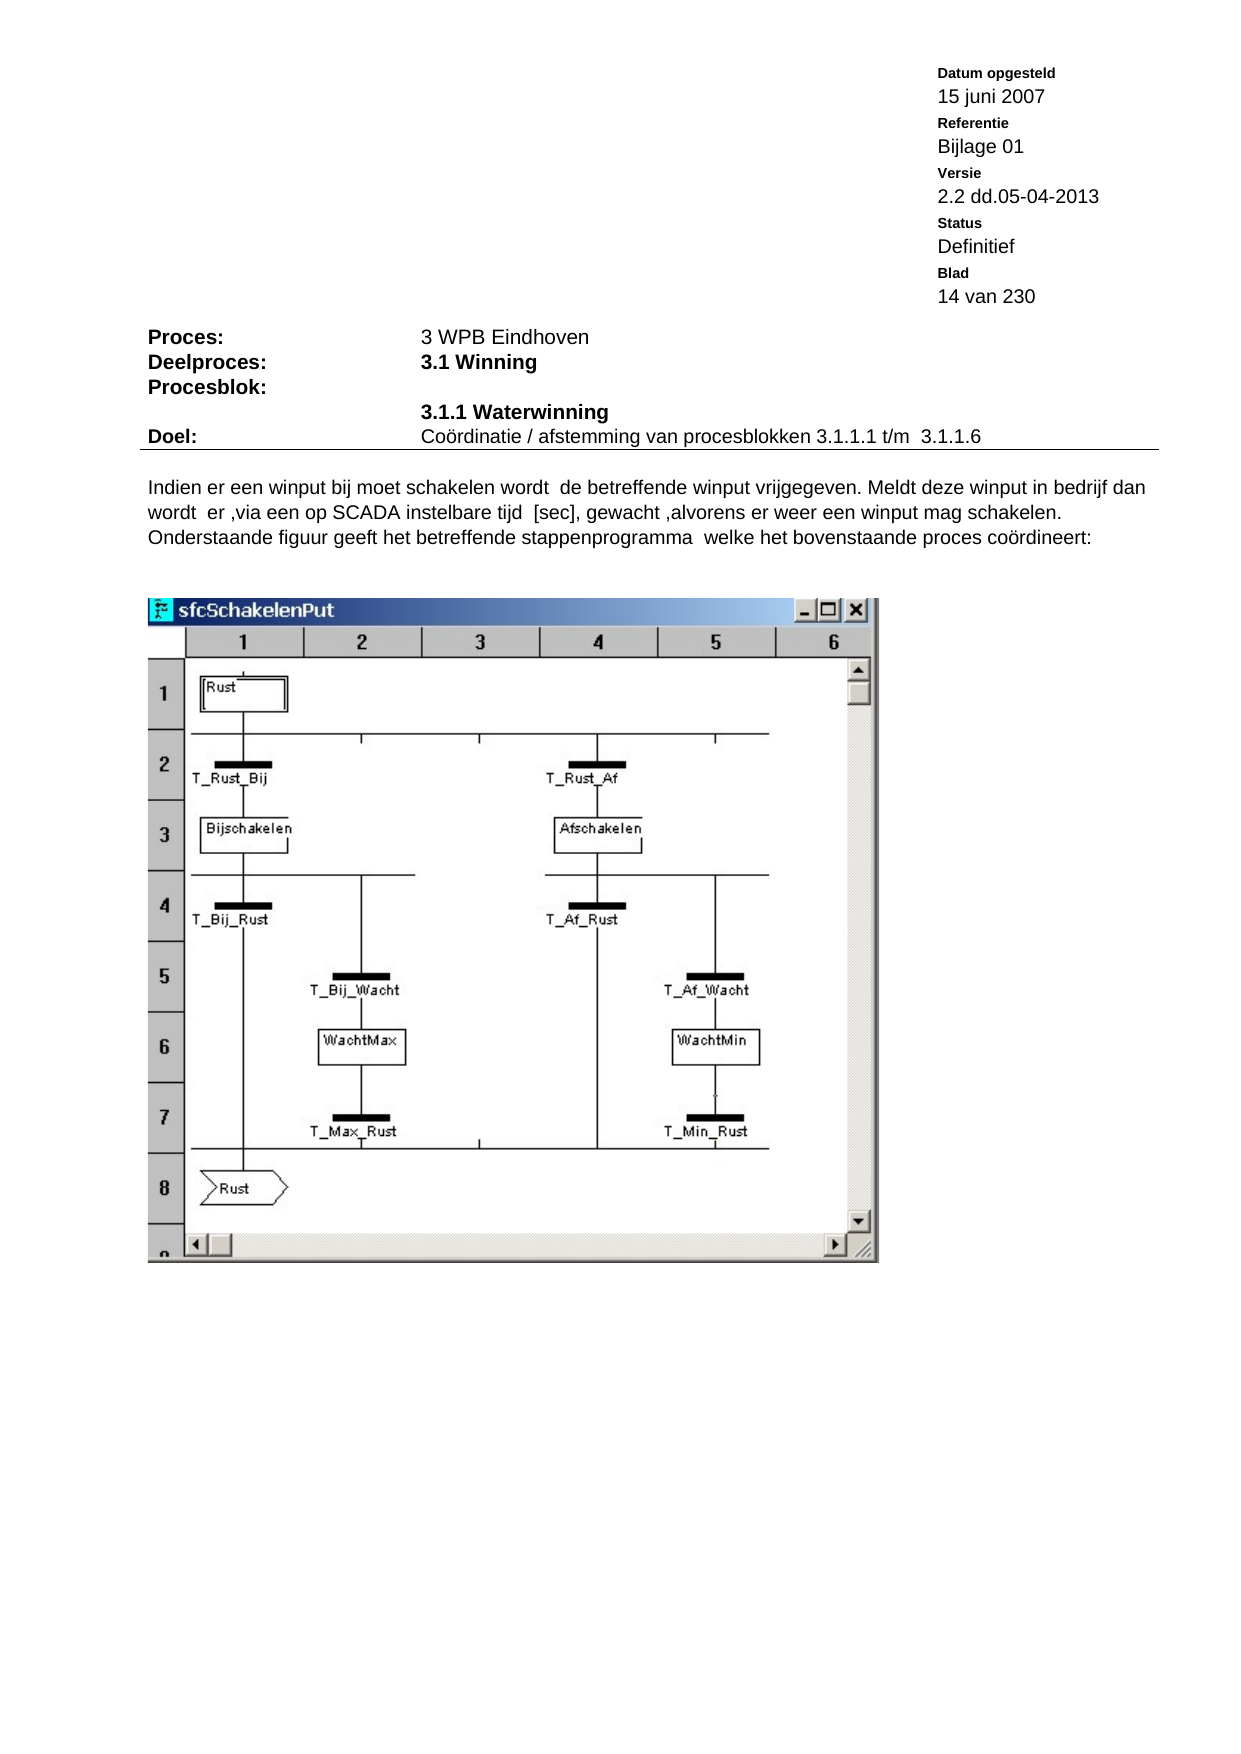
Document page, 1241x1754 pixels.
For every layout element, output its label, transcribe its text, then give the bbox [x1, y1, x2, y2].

text Indien er een winput bij moet schakelen wordt de betreffende winput vrijgegeven. Meldt deze winput in bedrijf dan wordt er ,via een op SCADA instelbare tijd [sec], gewacht ,alvorens er weer een winput mag schakelen. Onderstaande figuur geeft het betreffende stappenprogramma welke het bovenstaande proces coördineert: [148, 475, 1147, 550]
picture [147, 598, 880, 1263]
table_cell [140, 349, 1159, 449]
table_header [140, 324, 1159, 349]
